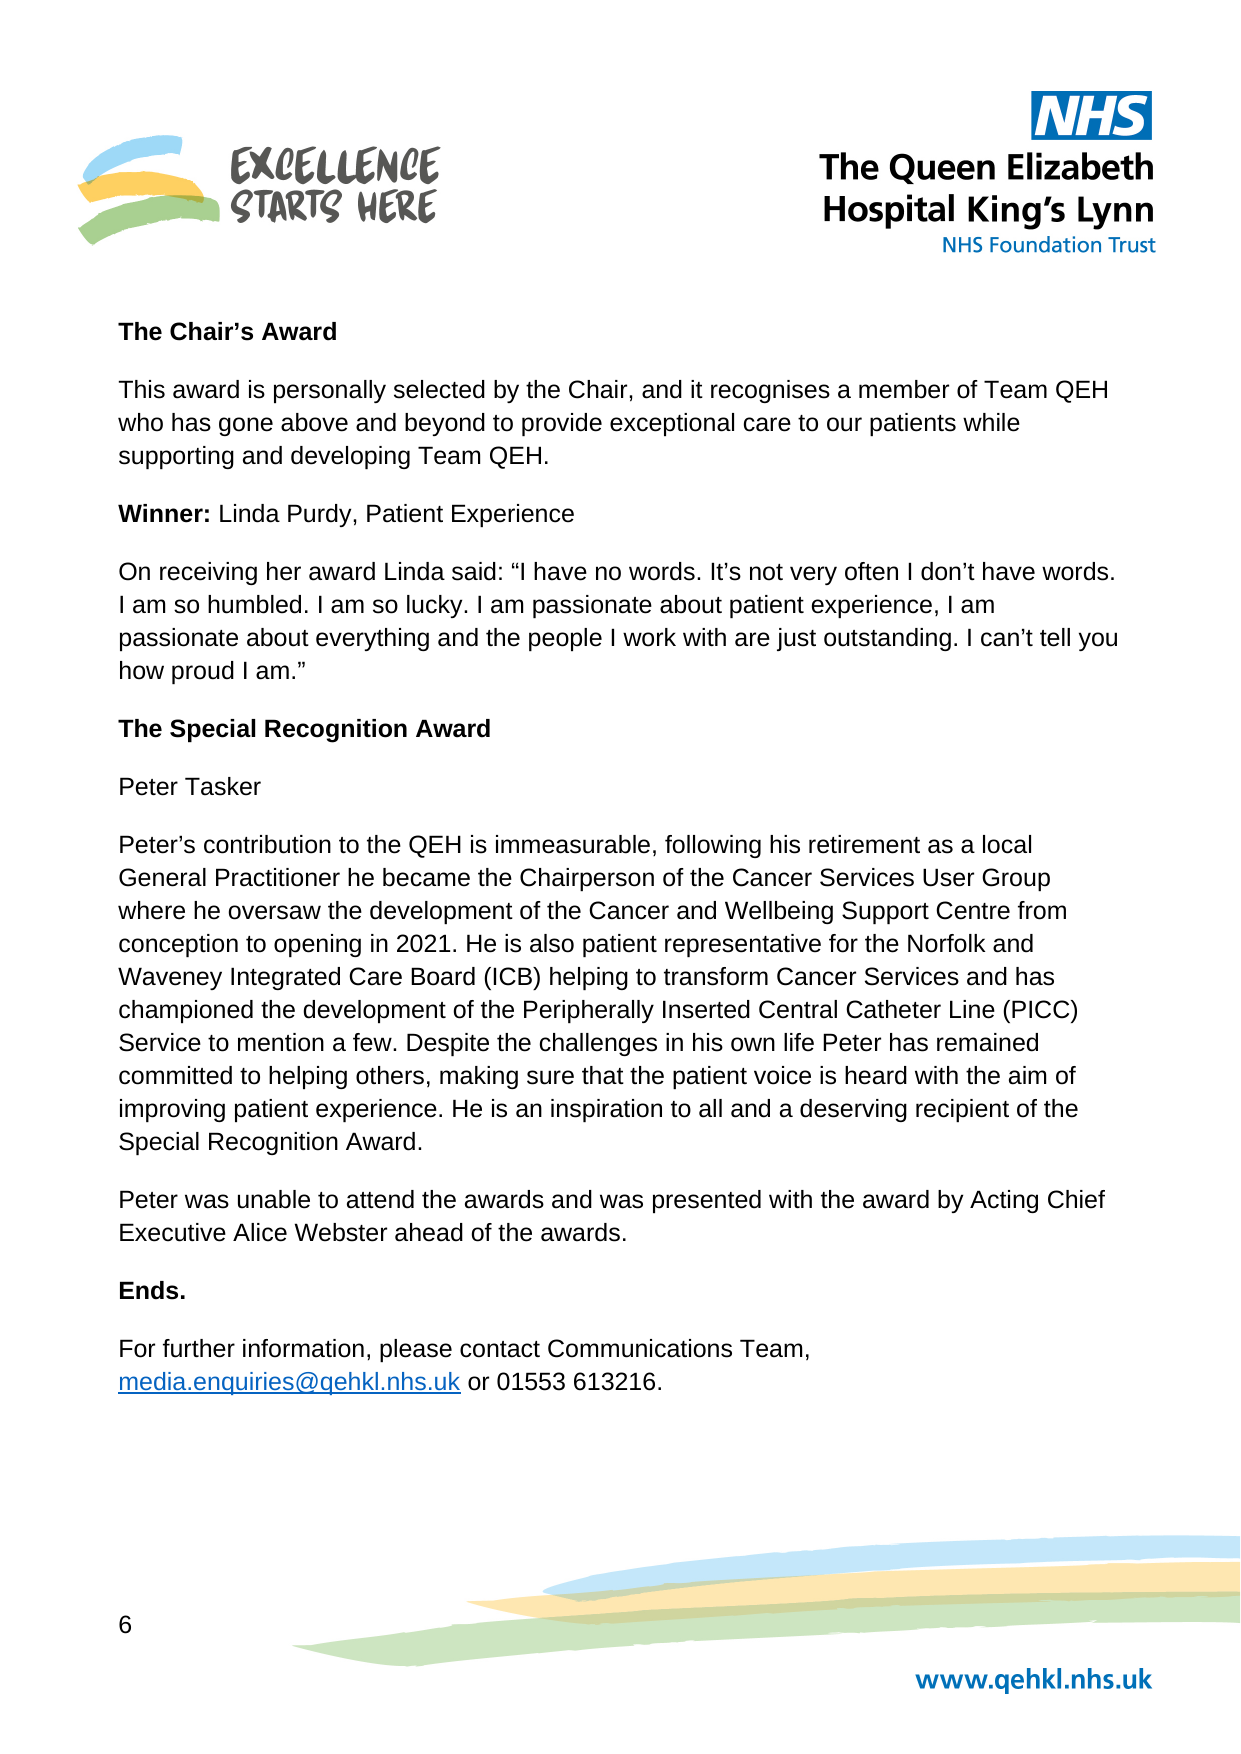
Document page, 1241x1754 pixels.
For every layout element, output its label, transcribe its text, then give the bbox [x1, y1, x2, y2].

text The Chair’s Award [118, 317, 1122, 346]
text For further information, please contact Communications Team, media.enquiries@qehkl.nhs.uk or 01553 613216. [118, 1334, 1122, 1396]
text The Special Recognition Award [118, 714, 1122, 743]
text Peter was unable to attend the awards and was presented with the award by Acting Chief Executive Alice Webster ahead of the awards. [118, 1185, 1122, 1247]
text Winner: Linda Purdy, Patient Experience [118, 499, 1122, 528]
text Ends. [118, 1276, 1122, 1305]
picture [0, 1, 1241, 1754]
text This award is personally selected by the Chair, and it recognises a member of Team QEH who has gone above and beyond to provide exceptional care to our patients while supporting and developing Team QEH. [118, 375, 1122, 470]
text On receiving her award Linda said: “I have no words. It’s not very often I don’t have words. I am so humbled. I am so lucky. I am passionate about patient experience, I am passionate about everything and the people I work with are just outstanding. I can’t tell you how proud I am.” [118, 557, 1122, 685]
text Peter Tasker [118, 772, 1122, 801]
text Peter’s contribution to the QEH is immeasurable, following his retirement as a local General Practitioner he became the Chairperson of the Cancer Services User Group where he oversaw the development of the Cancer and Wellbeing Support Centre from conception to opening in 2021. He is also patient representative for the Norfolk and Waveney Integrated Care Board (ICB) helping to transform Cancer Services and has championed the development of the Peripherally Inserted Central Catheter Line (PICC) Service to mention a few. Despite the challenges in his own life Peter has remained committed to helping others, making sure that the patient voice is heard with the aim of improving patient experience. He is an inspiration to all and a deserving recipient of the Special Recognition Award. [118, 830, 1122, 1156]
